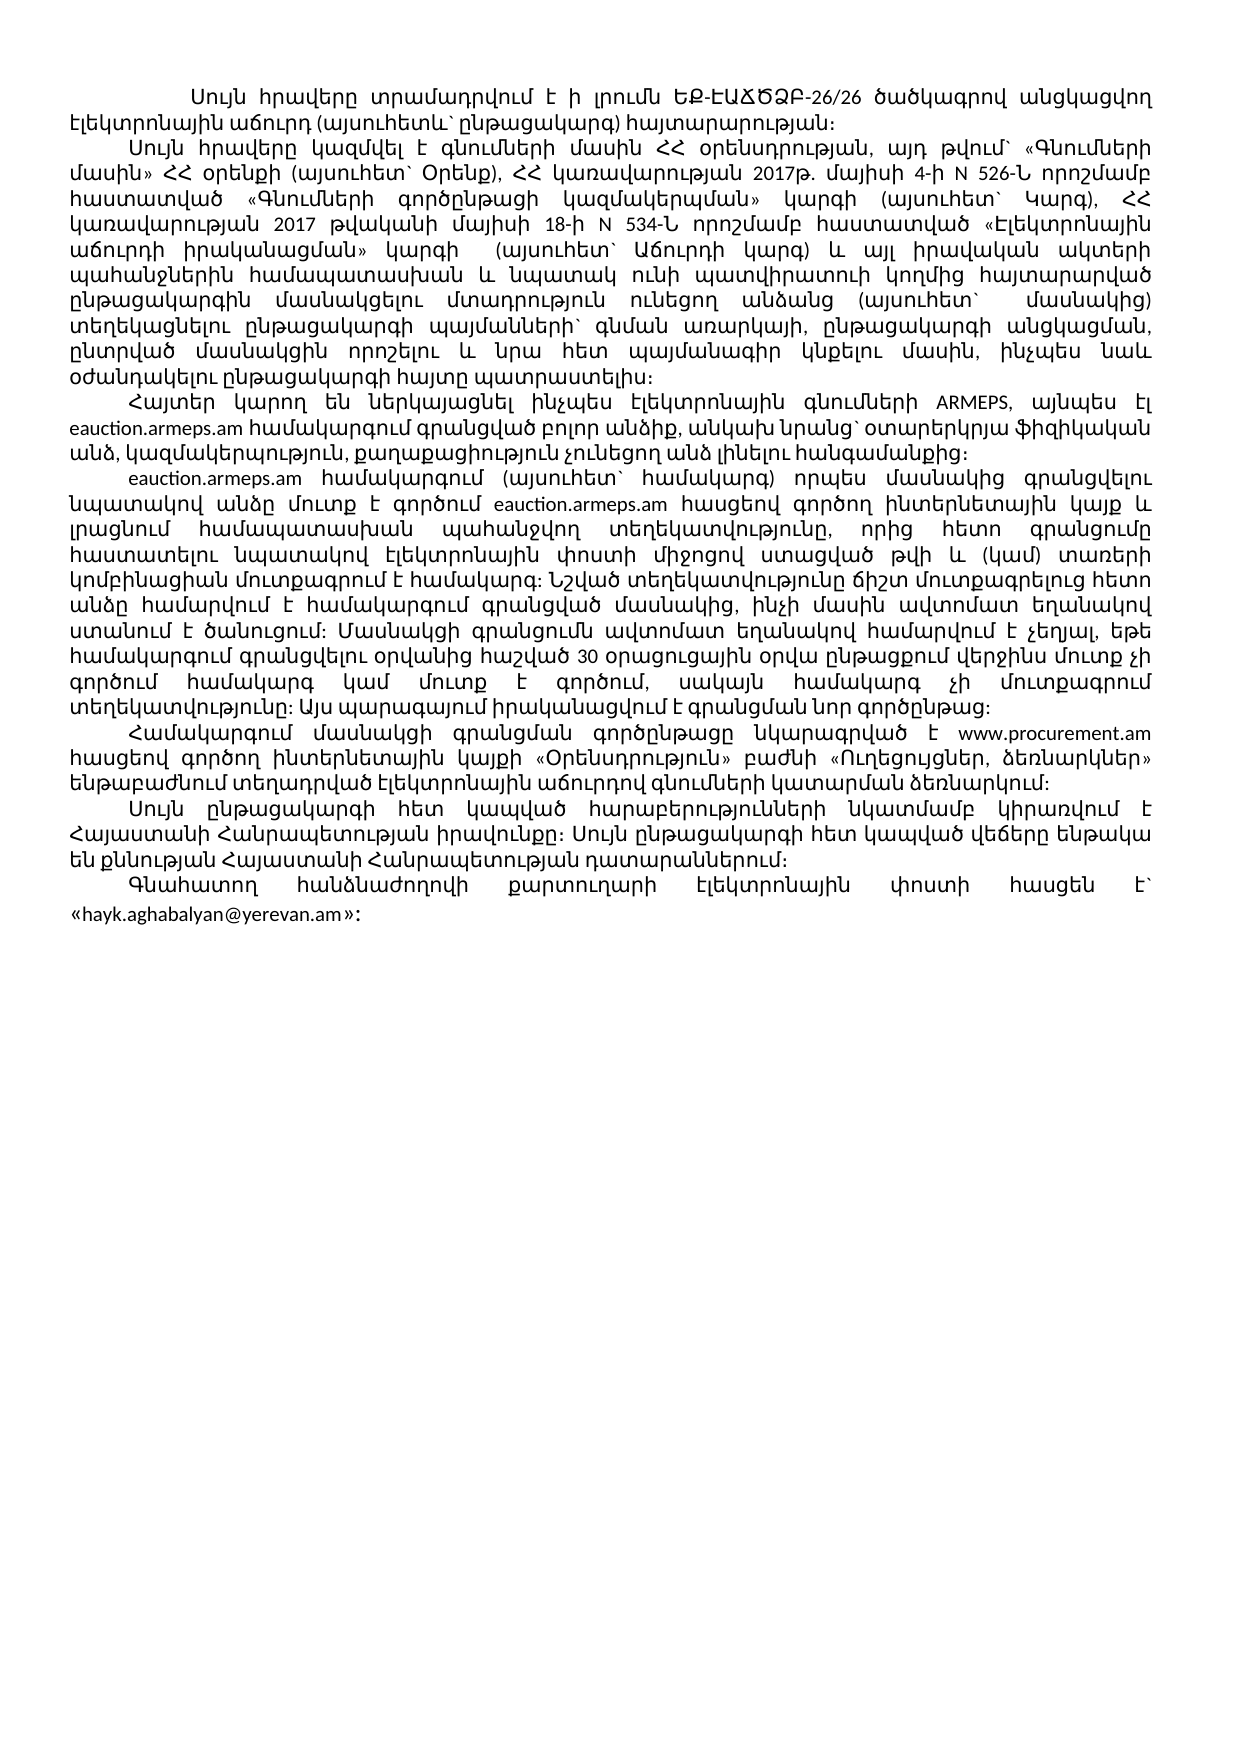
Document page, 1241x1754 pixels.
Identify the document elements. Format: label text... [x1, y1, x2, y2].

text Սույն հրավերը կազմվել է գնումների մասին ՀՀ օրենսդրության, այդ թվում` «Գնումների մասին» ՀՀ օրենքի (այսուհետ` Օրենք), ՀՀ կառավարության 2017թ. մայիսի 4-ի N 526-Ն որոշմամբ հաստատված «Գնումների գործընթացի կազմակերպման» կարգի (այսուհետ` Կարգ), ՀՀ կառավարության 2017 թվականի մայիսի 18-ի N 534-Ն որոշմամբ հաստատված «Էլեկտրոնային աճուրդի իրականացման» կարգի (այսուհետ` Աճուրդի կարգ) և այլ իրավական ակտերի պահանջներին համապատասխան և նպատակ ունի պատվիրատուի կողմից հայտարարված ընթացակարգին մասնակցելու մտադրություն ունեցող անձանց (այսուհետ` մասնակից) տեղեկացնելու ընթացակարգի պայմանների` գնման առարկայի, ընթացակարգի անցկացման, ընտրված մասնակցին որոշելու և նրա հետ պայմանագիր կնքելու մասին, ինչպես նաև օժանդակելու ընթացակարգի հայտը պատրաստելիս։ [69, 135, 1152, 389]
text Սույն հրավերը տրամադրվում է ի լրումն ԵՔ-ԷԱՃԾՁԲ-26/26 ծածկագրով անցկացվող էլեկտրոնային աճուրդ (այսուհետև` ընթացակարգ) հայտարարության։ [69, 84, 1152, 135]
text Հայտեր կարող են ներկայացնել ինչպես էլեկտրոնային գնումների ARMEPS, այնպես էլ eauction.armeps.am համակարգում գրանցված բոլոր անձիք, անկախ նրանց` օտարերկրյա ֆիզիկական անձ, կազմակերպություն, քաղաքացիություն չունեցող անձ լինելու հանգամանքից։ [69, 389, 1152, 466]
text Սույն ընթացակարգի հետ կապված հարաբերությունների նկատմամբ կիրառվում է Հայաստանի Հանրապետության իրավունքը։ Սույն ընթացակարգի հետ կապված վեճերը ենթակա են քննության Հայաստանի Հանրապետության դատարաններում։ [69, 796, 1152, 872]
text Համակարգում մասնակցի գրանցման գործընթացը նկարագրված է www.procurement.am հասցեով գործող ինտերնետային կայքի «Օրենսդրություն» բաժնի «Ուղեցույցներ, ձեռնարկներ» ենթաբաժնում տեղադրված էլեկտրոնային աճուրդով գնումների կատարման ձեռնարկում: [69, 720, 1152, 796]
text eauction.armeps.am համակարգում (այսուհետ` համակարգ) որպես մասնակից գրանցվելու նպատակով անձը մուտք է գործում eauction.armeps.am հասցեով գործող ինտերնետային կայք և լրացնում համապատասխան պահանջվող տեղեկատվությունը, որից հետո գրանցումը հաստատելու նպատակով էլեկտրոնային փոստի միջոցով ստացված թվի և (կամ) տառերի կոմբինացիան մուտքագրում է համակարգ: Նշված տեղեկատվությունը ճիշտ մուտքագրելուց հետո անձը համարվում է համակարգում գրանցված մասնակից, ինչի մասին ավտոմատ եղանակով ստանում է ծանուցում: Մասնակցի գրանցումն ավտոմատ եղանակով համարվում է չեղյալ, եթե համակարգում գրանցվելու օրվանից հաշված 30 օրացուցային օրվա ընթացքում վերջինս մուտք չի գործում համակարգ կամ մուտք է գործում, սակայն համակարգ չի մուտքագրում տեղեկատվությունը: Այս պարագայում իրականացվում է գրանցման նոր գործընթաց: [69, 466, 1152, 720]
text Գնահատող հանձնաժողովի քարտուղարի էլեկտրոնային փոստի հասցեն է` «hayk.aghabalyan@yerevan.am»: [69, 872, 1152, 928]
